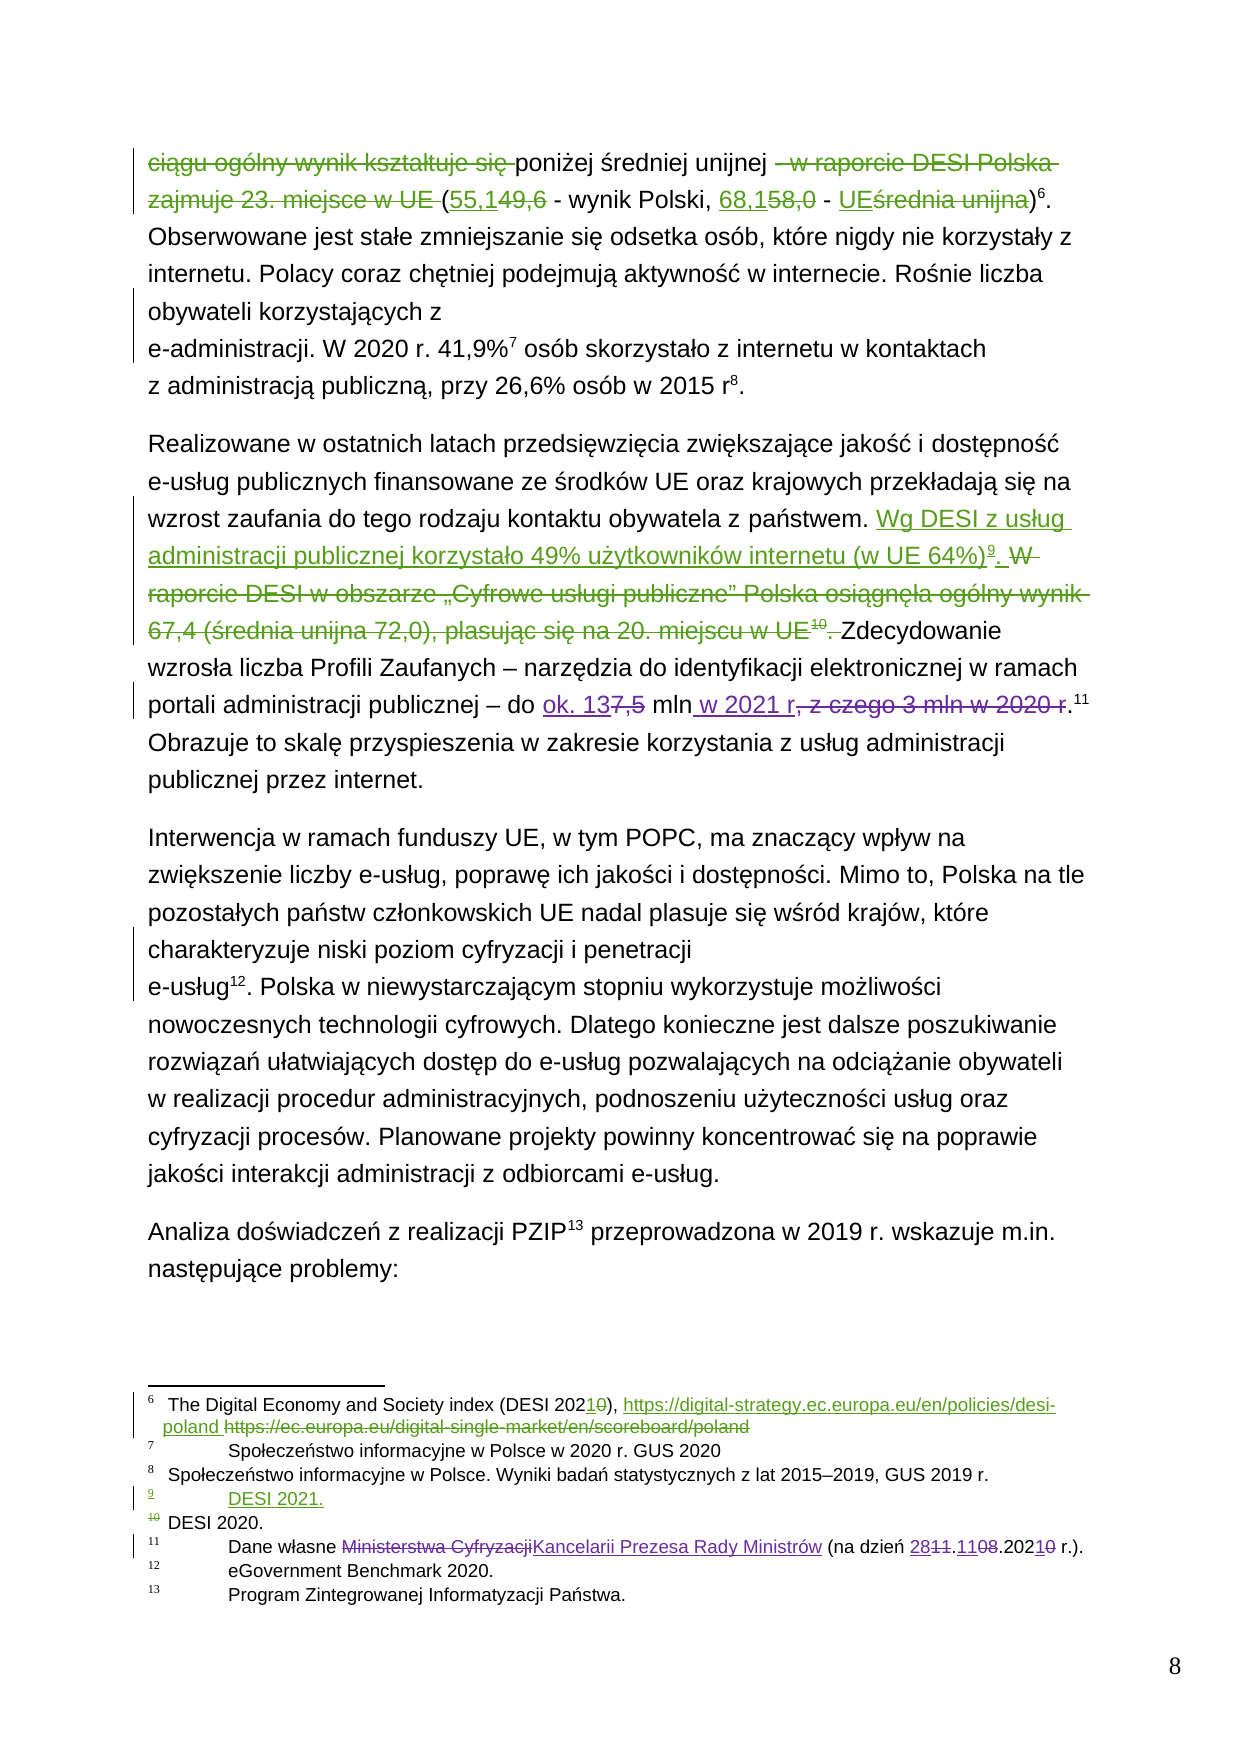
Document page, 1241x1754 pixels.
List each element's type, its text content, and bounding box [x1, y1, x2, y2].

text Analiza doświadczeń z realizacji PZIP przeprowadzona w 2019 r. wskazuje m.in. następujące problemy: [148, 1217, 1093, 1283]
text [148, 148, 1093, 400]
text Interwencja w ramach funduszy UE, w tym POPC, ma znaczący wpływ na zwiększenie liczby e-usług, poprawę ich jakości i dostępności. Mimo to, Polska na tle pozostałych państw członkowskich UE nadal plasuje się wśród krajów, które charakteryzuje niski poziom cyfryzacji i penetracji e-usług. Polska w niewystarczającym stopniu wykorzystuje możliwości nowoczesnych technologii cyfrowych. Dlatego konieczne jest dalsze poszukiwanie rozwiązań ułatwiających dostęp do e-usług pozwalających na odciążanie obywateli w realizacji procedur administracyjnych, podnoszeniu użyteczności usług oraz cyfryzacji procesów. Planowane projekty powinny koncentrować się na poprawie jakości interakcji administracji z odbiorcami e-usług. [148, 823, 1093, 1188]
text Realizowane w ostatnich latach przedsięwzięcia zwiększające jakość i dostępność e-usług publicznych finansowane ze środków UE oraz krajowych przekładają się na wzrost zaufania do tego rodzaju kontaktu obywatela z państwem. Zdecydowanie wzrosła liczba Profili Zaufanych – narzędzia do identyfikacji elektronicznej w ramach portali administracji publicznej – do mln. Obrazuje to skalę przyspieszenia w zakresie korzystania z usług administracji publicznej przez internet. [148, 429, 1093, 794]
